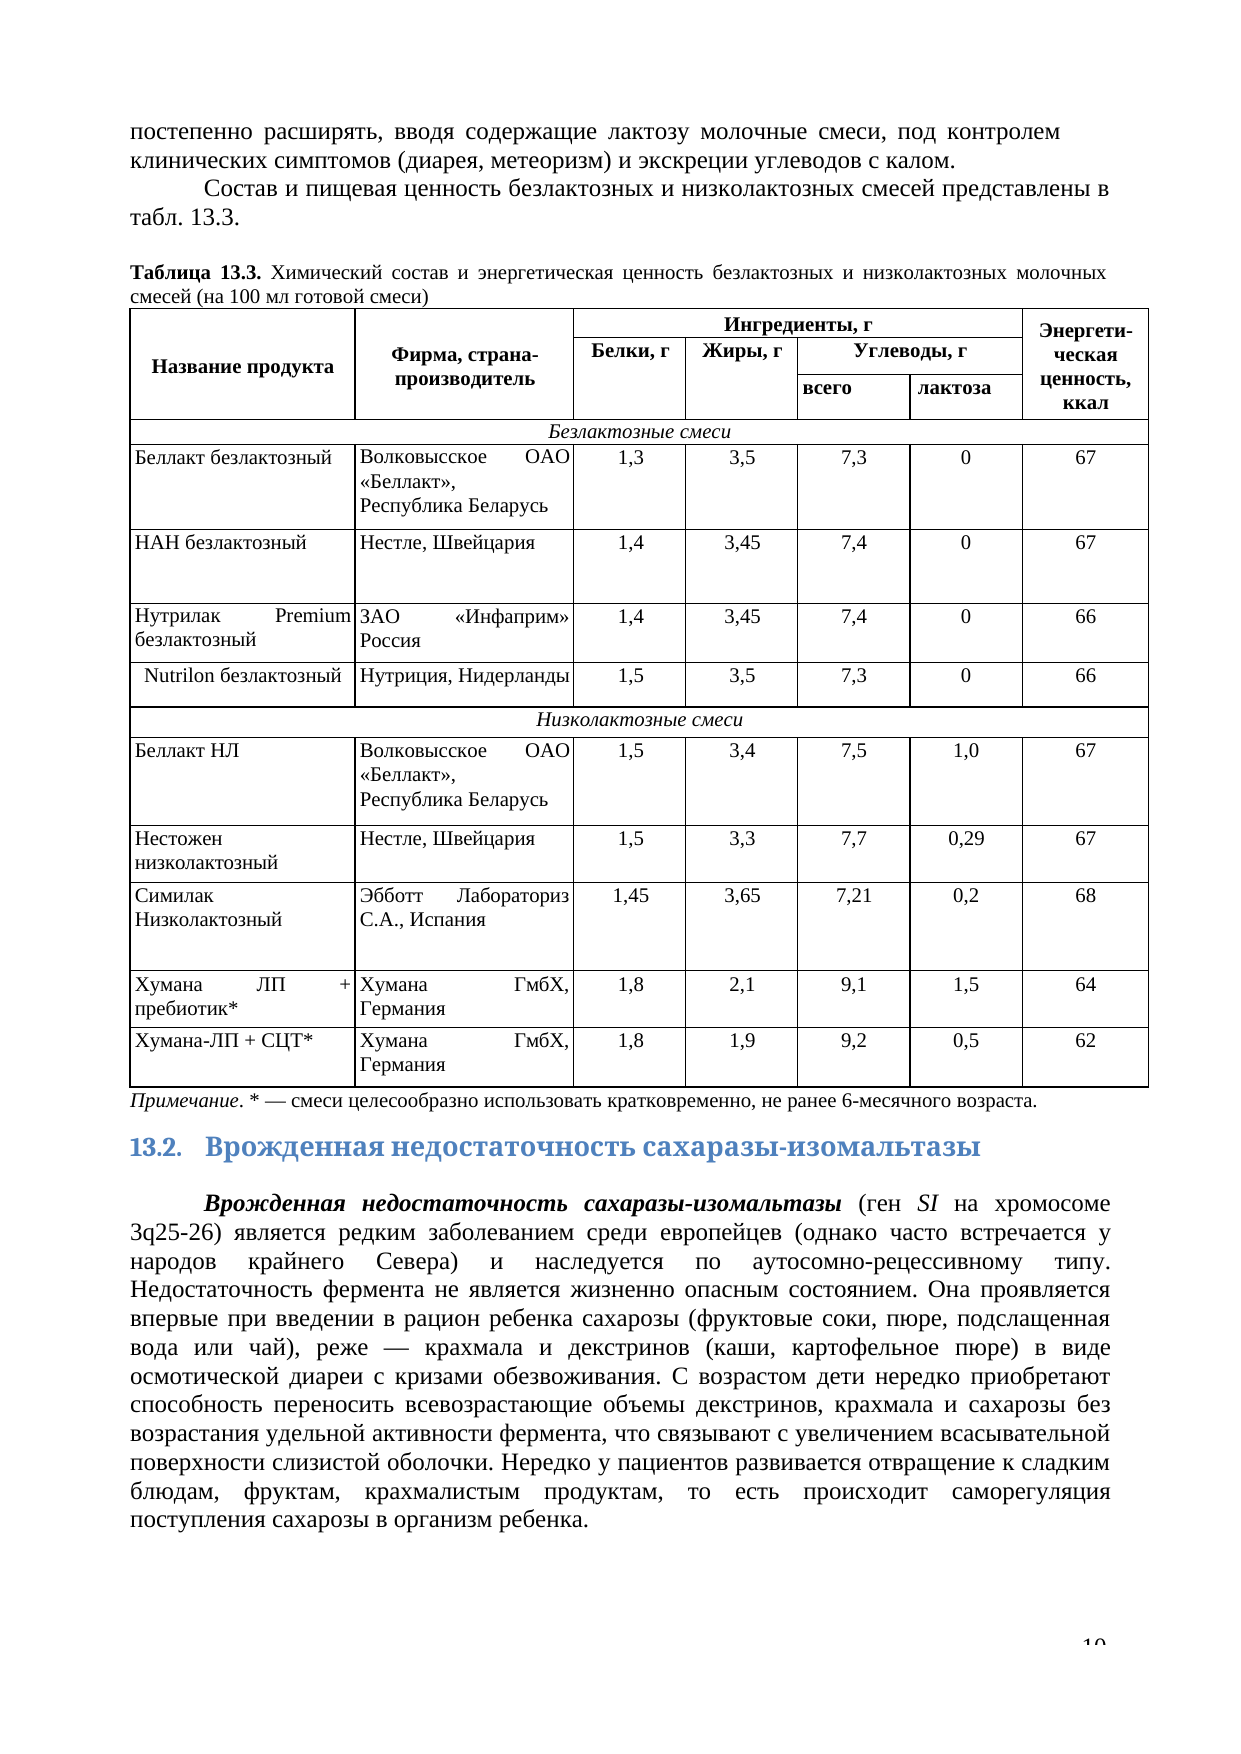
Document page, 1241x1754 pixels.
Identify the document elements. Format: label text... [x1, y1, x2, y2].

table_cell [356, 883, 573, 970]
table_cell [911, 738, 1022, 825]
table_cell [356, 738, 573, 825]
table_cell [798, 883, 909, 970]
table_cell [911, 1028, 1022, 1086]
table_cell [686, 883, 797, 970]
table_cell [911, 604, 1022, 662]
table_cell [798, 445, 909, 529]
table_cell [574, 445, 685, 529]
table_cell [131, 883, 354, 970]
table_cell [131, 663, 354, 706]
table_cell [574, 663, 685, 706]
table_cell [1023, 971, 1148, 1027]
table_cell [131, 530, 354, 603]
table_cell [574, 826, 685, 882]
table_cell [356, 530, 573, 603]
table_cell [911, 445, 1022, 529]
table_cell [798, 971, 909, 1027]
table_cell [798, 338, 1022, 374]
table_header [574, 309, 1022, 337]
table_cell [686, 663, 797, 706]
text Состав и пищевая ценность безлактозных и низколактозных смесей представлены в табл. 13.3. [130, 173, 1111, 231]
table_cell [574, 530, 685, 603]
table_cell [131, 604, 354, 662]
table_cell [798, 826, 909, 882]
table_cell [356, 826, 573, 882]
text Врожденная недостаточность сахаразы-изомальтазы (ген SI на хромосоме 3q25-26) является редким заболеванием среди европейцев (однако часто встречается у народов крайнего Севера) и наследуется по аутосомно-рецессивному типу. Недостаточность фермента не является жизненно опасным состоянием. Она проявляется впервые при введении в рацион ребенка сахарозы (фруктовые соки, пюре, подслащенная вода или чай), реже ― крахмала и декстринов (каши, картофельное пюре) в виде осмотической диареи с кризами обезвоживания. С возрастом дети нередко приобретают способность переносить всевозрастающие объемы декстринов, крахмала и сахарозы без возрастания удельной активности фермента, что связывают с увеличением всасывательной поверхности слизистой оболочки. Нередко у пациентов развивается отвращение к сладким блюдам, фруктам, крахмалистым продуктам, то есть происходит саморегуляция поступления сахарозы в организм ребенка. [130, 1188, 1111, 1533]
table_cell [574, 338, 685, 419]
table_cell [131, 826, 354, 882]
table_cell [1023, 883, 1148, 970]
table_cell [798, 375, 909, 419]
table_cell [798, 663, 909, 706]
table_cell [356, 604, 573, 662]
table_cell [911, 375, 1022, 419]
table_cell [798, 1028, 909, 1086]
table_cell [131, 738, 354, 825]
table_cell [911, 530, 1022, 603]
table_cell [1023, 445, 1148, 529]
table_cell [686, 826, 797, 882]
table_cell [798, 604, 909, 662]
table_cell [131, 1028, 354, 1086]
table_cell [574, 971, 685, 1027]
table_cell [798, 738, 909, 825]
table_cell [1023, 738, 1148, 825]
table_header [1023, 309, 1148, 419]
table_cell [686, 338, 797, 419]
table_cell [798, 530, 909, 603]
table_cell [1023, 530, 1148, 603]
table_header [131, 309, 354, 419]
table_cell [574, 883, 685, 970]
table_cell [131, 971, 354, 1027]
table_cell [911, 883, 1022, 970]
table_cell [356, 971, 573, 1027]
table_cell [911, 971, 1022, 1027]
text постепенно расширять, вводя содержащие лактозу молочные смеси, под контролем клинических симптомов (диарея, метеоризм) и экскреции углеводов с калом. [130, 116, 1190, 173]
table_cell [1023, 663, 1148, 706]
text Таблица 13.3. Химический состав и энергетическая ценность безлактозных и низколактозных молочных смесей (на 100 мл готовой смеси) [130, 260, 1111, 308]
text Примечание. * ― смеси целесообразно использовать кратковременно, не ранее 6-месячного возраста. [130, 1087, 1190, 1112]
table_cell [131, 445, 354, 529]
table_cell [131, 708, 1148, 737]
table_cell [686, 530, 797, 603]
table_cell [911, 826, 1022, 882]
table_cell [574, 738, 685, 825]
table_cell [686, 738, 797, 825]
subtitle Врожденная недостаточность сахаразы-изомальтазы [130, 1132, 1190, 1163]
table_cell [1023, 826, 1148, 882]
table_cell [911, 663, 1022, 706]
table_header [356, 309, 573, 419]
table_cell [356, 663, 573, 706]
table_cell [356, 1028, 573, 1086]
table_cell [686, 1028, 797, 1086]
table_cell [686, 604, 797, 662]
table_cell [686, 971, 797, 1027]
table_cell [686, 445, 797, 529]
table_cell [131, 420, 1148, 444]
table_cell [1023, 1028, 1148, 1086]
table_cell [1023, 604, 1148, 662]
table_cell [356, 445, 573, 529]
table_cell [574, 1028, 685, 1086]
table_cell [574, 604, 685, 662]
